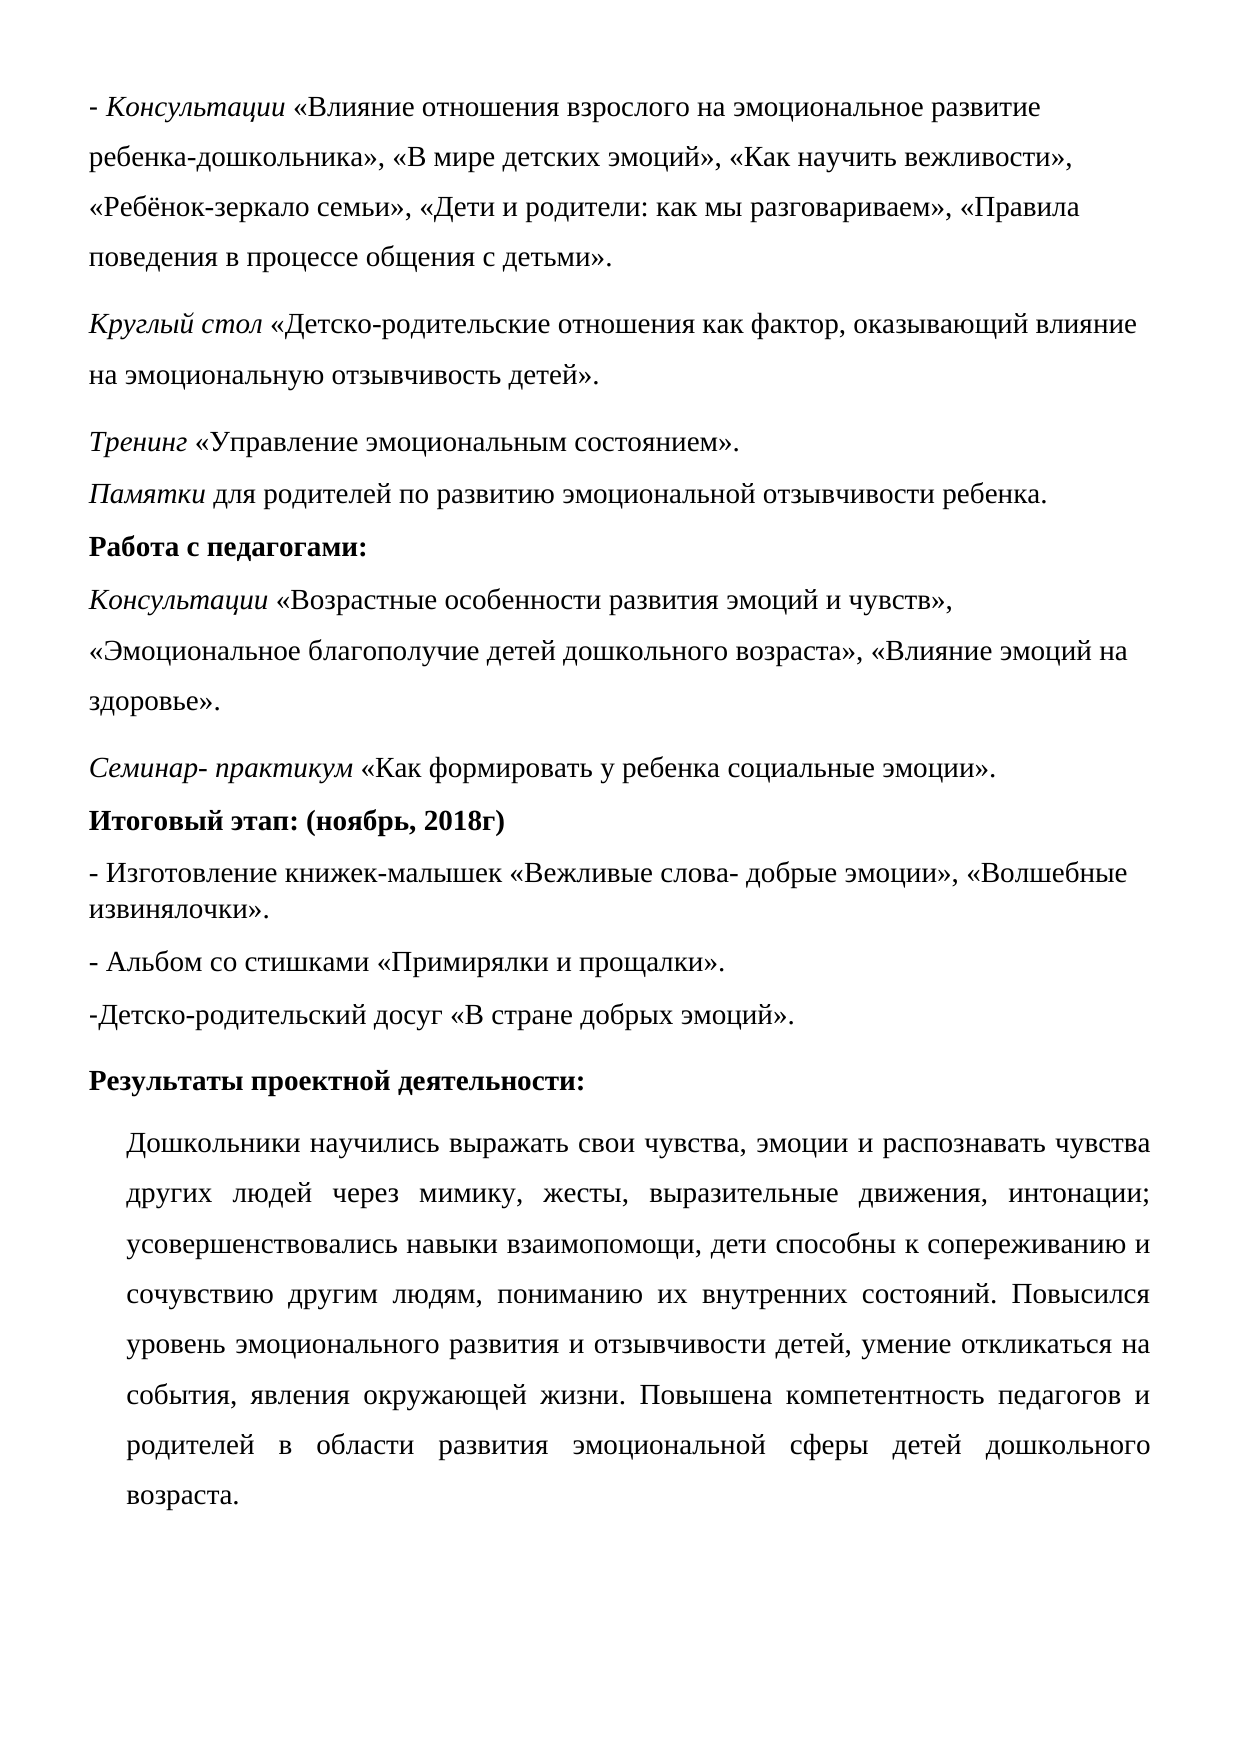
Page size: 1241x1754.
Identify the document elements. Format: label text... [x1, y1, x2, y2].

text - Изготовление книжек-малышек «Вежливые слова- добрые эмоции», «Волшебные извинялочки». [89, 856, 1152, 925]
text Результаты проектной деятельности: [89, 1063, 1152, 1096]
text Тренинг «Управление эмоциональным состоянием». [89, 424, 1152, 457]
text - Консультации «Влияние отношения взрослого на эмоциональное развитие ребенка-дошкольника», «В мире детских эмоций», «Как научить вежливости», «Ребёнок-зеркало семьи», «Дети и родители: как мы разговариваем», «Правила поведения в процессе общения с детьми». [89, 89, 1152, 273]
text Круглый стол «Детско-родительские отношения как фактор, оказывающий влияние на эмоциональную отзывчивость детей». [89, 307, 1152, 390]
text - Альбом со стишками «Примирялки и прощалки». [89, 944, 1152, 978]
text Дошкольники научились выражать свои чувства, эмоции и распознавать чувства других людей через мимику, жесты, выразительные движения, интонации; усовершенствовались навыки взаимопомощи, дети способны к сопереживанию и сочувствию другим людям, пониманию их внутренних состояний. Повысился уровень эмоционального развития и отзывчивости детей, умение откликаться на события, явления окружающей жизни. Повышена компетентность педагогов и родителей в области развития эмоциональной сферы детей дошкольного возраста. [126, 1125, 1151, 1511]
text Консультации «Возрастные особенности развития эмоций и чувств», «Эмоциональное благополучие детей дошкольного возраста», «Влияние эмоций на здоровье». [89, 582, 1152, 716]
text Итоговый этап: (ноябрь, 2018г) [89, 803, 1152, 836]
text Памятки для родителей по развитию эмоциональной отзывчивости ребенка. [89, 477, 1152, 510]
text -Детско-родительский досуг «В стране добрых эмоций». [89, 997, 1152, 1031]
text Работа с педагогами: [89, 529, 1152, 563]
text Семинар- практикум «Как формировать у ребенка социальные эмоции». [89, 750, 1152, 783]
